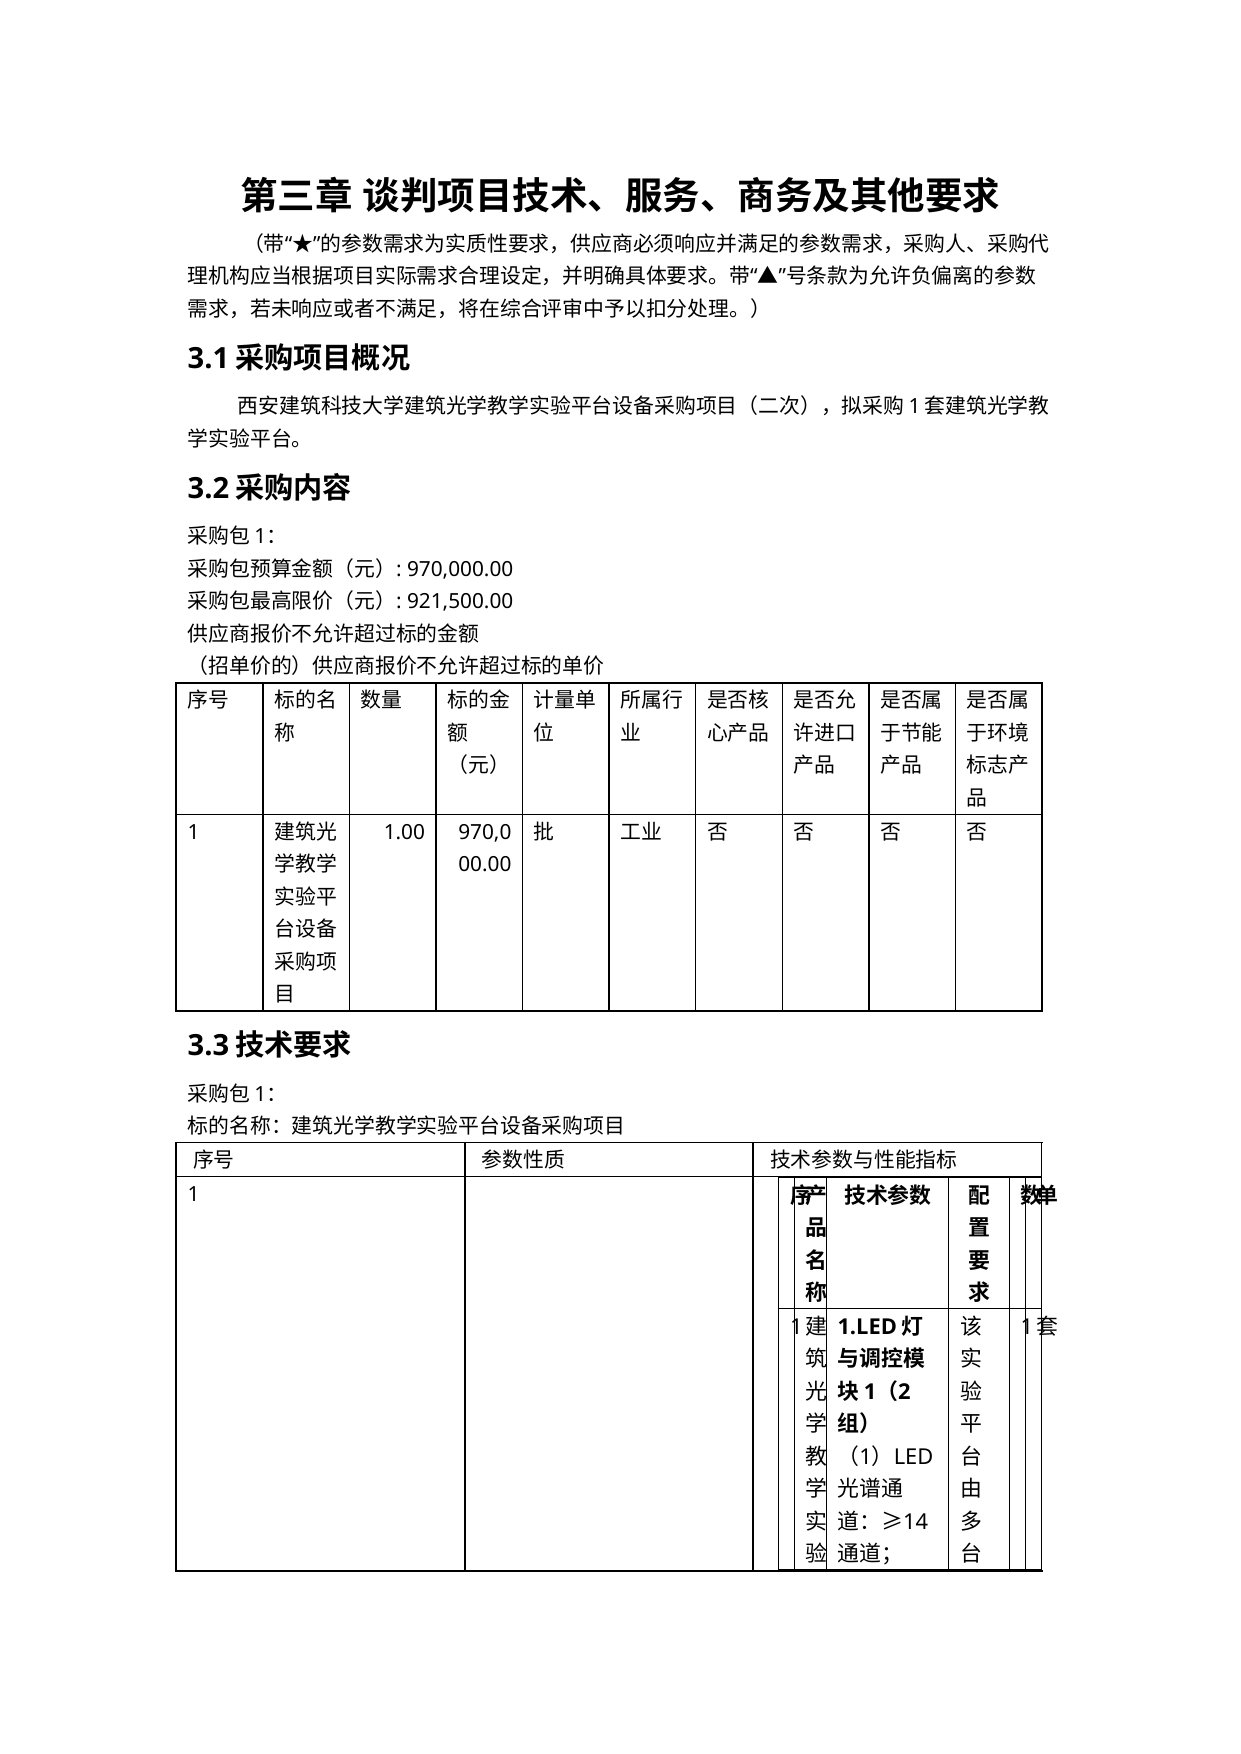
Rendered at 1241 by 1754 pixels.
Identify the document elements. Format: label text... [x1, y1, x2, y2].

table_cell [754, 1177, 778, 1570]
table_header 序号 [177, 684, 262, 813]
table_header 数量 [350, 684, 435, 813]
table_cell [779, 1178, 794, 1308]
table_cell [795, 1309, 826, 1569]
table_cell 1 [177, 815, 262, 1010]
table_header 参数性质 [466, 1143, 752, 1176]
table_cell [1026, 1309, 1041, 1569]
table_header 计量单位 [523, 684, 608, 813]
table_cell [827, 1178, 948, 1308]
table_cell 建筑光学教学实验平台设备采购项目 [264, 815, 349, 1010]
text 3.3技术要求 [187, 1012, 1053, 1077]
text 供应商报价不允许超过标的金额 [187, 617, 1053, 649]
table_header 是否核心产品 [696, 684, 782, 813]
table_cell [1010, 1178, 1025, 1308]
text 3.1采购项目概况 [187, 324, 1053, 389]
text 采购包最高限价（元）: 921,500.00 [187, 584, 1053, 617]
table_cell [1010, 1309, 1025, 1569]
text 标的名称：建筑光学教学实验平台设备采购项目 [187, 1109, 1053, 1142]
table_cell [1026, 1178, 1041, 1189]
table_header 是否属于节能产品 [870, 684, 955, 813]
text 采购包1： [187, 519, 1053, 552]
table_cell 1 [177, 1177, 464, 1570]
table_header 标的金额 （元） [437, 684, 522, 813]
table_cell 否 [956, 815, 1041, 1010]
table_cell 1.00 [350, 815, 435, 1010]
table_cell [949, 1178, 1009, 1308]
text （带“★”的参数需求为实质性要求，供应商必须响应并满足的参数需求，采购人、采购代理机构应当根据项目实际需求合理设定，并明确具体要求。带“▲”号条款为允许负偏离的参数需求，若未响应或者不满足，将在综合评审中予以扣分处理。） [187, 227, 1053, 324]
text 3.2采购内容 [187, 454, 1053, 519]
text 西安建筑科技大学建筑光学教学实验平台设备采购项目（二次），拟采购1套建筑光学教学实验平台。 [187, 389, 1053, 454]
table_header 标的名称 [264, 684, 349, 813]
text （招单价的）供应商报价不允许超过标的单价 [187, 649, 1053, 682]
table_header 序号 [177, 1143, 464, 1176]
table_header 所属行业 [610, 684, 695, 813]
text 第三章 谈判项目技术、服务、商务及其他要求 [187, 162, 1053, 227]
table_cell 970,000.00 [437, 815, 522, 1010]
text 采购包预算金额（元）: 970,000.00 [187, 552, 1053, 584]
table_cell 否 [696, 815, 782, 1010]
table_cell [795, 1178, 826, 1308]
text 采购包1： [187, 1077, 1053, 1109]
table_cell [1026, 1193, 1041, 1308]
table_cell 工业 [610, 815, 695, 1010]
table_cell [949, 1309, 1009, 1569]
table_cell 否 [870, 815, 955, 1010]
table_cell 批 [523, 815, 608, 1010]
table_header 是否允许进口产品 [783, 684, 868, 813]
table_header 技术参数与性能指标 [754, 1143, 1041, 1176]
table_header 是否属于环境标志产品 [956, 684, 1041, 813]
table_cell [779, 1309, 794, 1569]
table_cell 否 [783, 815, 868, 1010]
table_cell [827, 1309, 948, 1569]
table_cell [466, 1177, 752, 1570]
